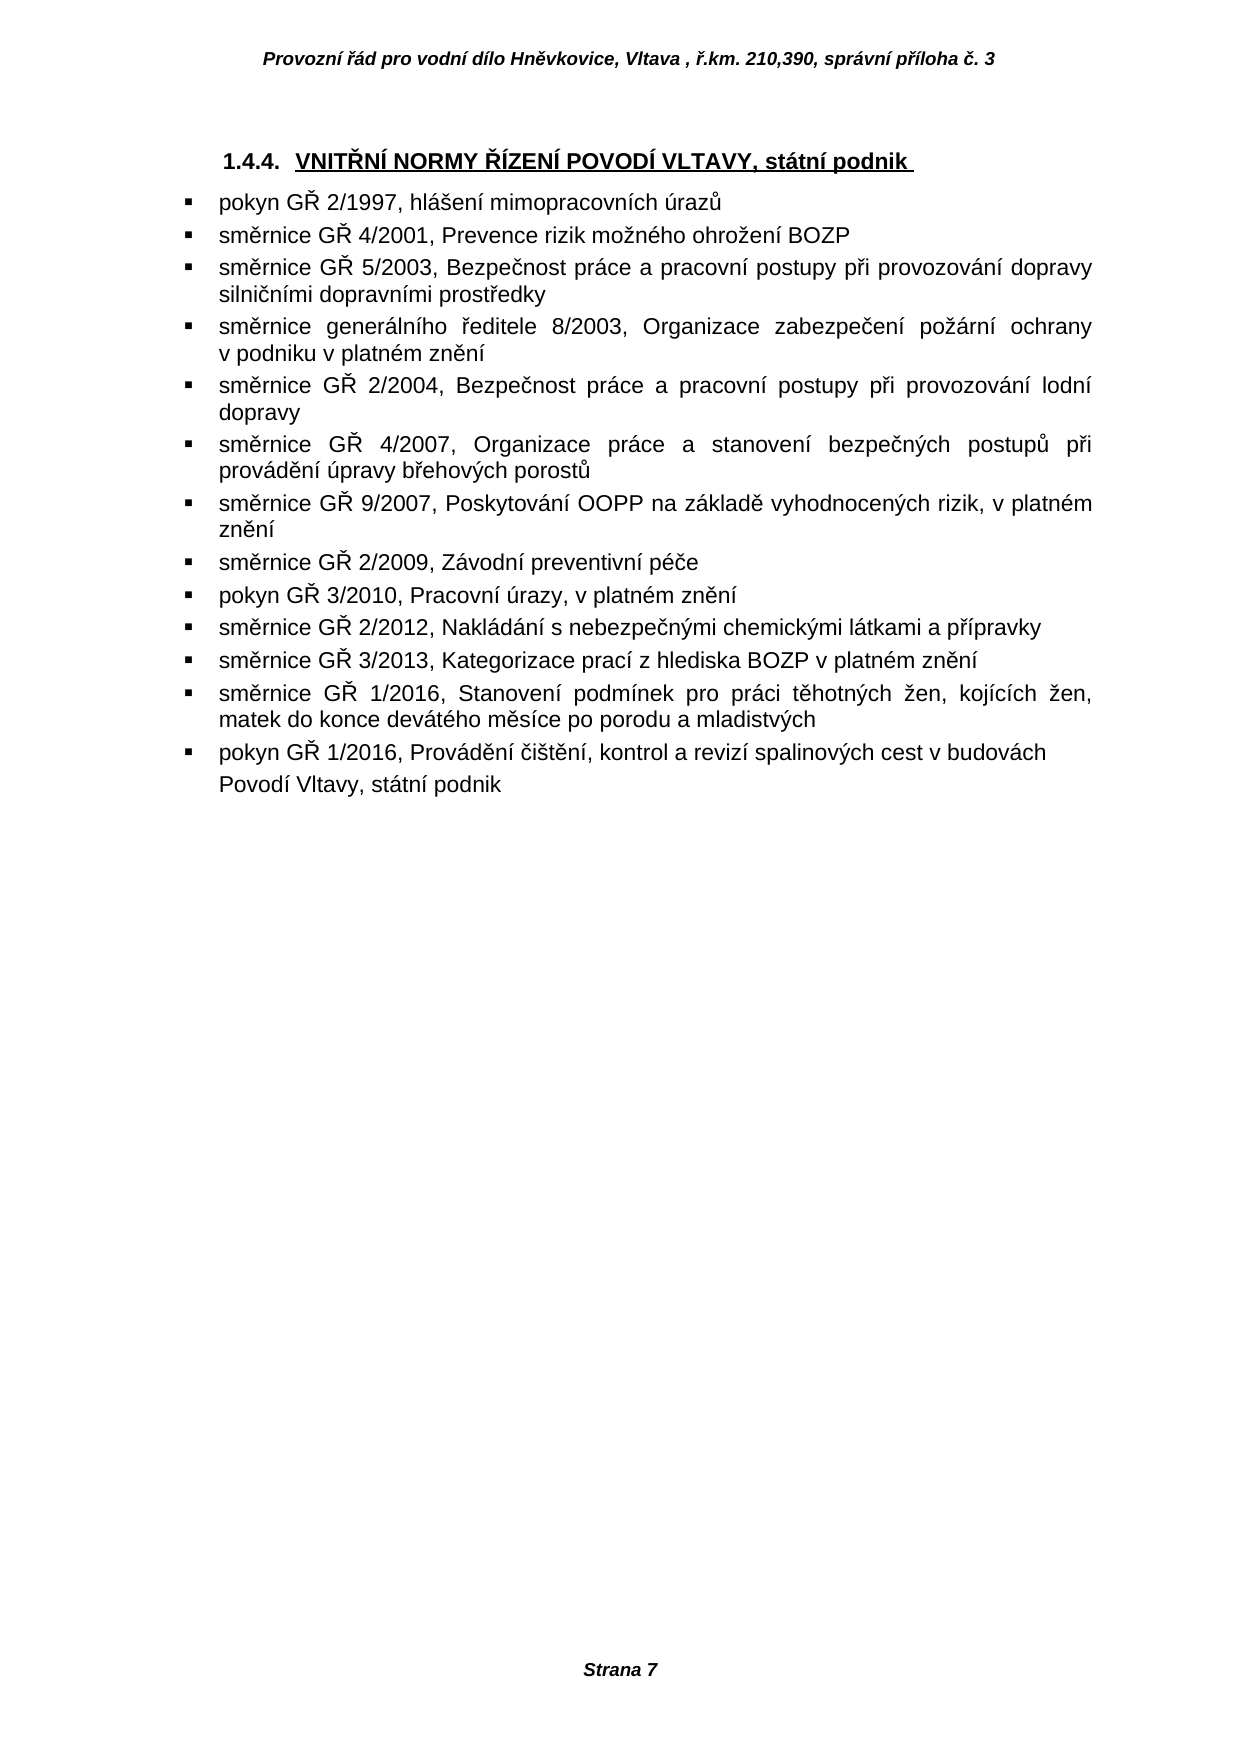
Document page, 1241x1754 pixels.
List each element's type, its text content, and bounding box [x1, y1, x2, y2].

list směrnice GŘ 4/2001, Prevence rizik možného ohrožení BOZP [183, 222, 1093, 248]
list směrnice generálního ředitele 8/2003, Organizace zabezpečení požární ochrany v podniku v platném znění [183, 313, 1093, 366]
list směrnice GŘ 1/2016, Stanovení podmínek pro práci těhotných žen, kojících žen, matek do konce devátého měsíce po porodu a mladistvých [183, 679, 1093, 732]
subtitle vnitřní normy řízení Povodí Vltavy, státní podnik [223, 148, 1093, 174]
list směrnice GŘ 2/2004, Bezpečnost práce a pracovní postupy při provozování lodní dopravy [183, 372, 1093, 425]
list směrnice GŘ 9/2007, Poskytování OOPP na základě vyhodnocených rizik, v platném znění [183, 490, 1093, 543]
list pokyn GŘ 2/1997, hlášení mimopracovních úrazů [183, 189, 1093, 215]
list pokyn GŘ 1/2016, Provádění čištění, kontrol a revizí spalinových cest v budovách [183, 738, 1093, 765]
text Povodí Vltavy, státní podnik [218, 771, 1093, 797]
list směrnice GŘ 5/2003, Bezpečnost práce a pracovní postupy při provozování dopravy silničními dopravními prostředky [183, 254, 1093, 307]
list směrnice GŘ 2/2012, Nakládání s nebezpečnými chemickými látkami a přípravky [183, 614, 1093, 641]
list směrnice GŘ 3/2013, Kategorizace prací z hlediska BOZP v platném znění [183, 647, 1093, 673]
list směrnice GŘ 4/2007, Organizace práce a stanovení bezpečných postupů při provádění úpravy břehových porostů [183, 431, 1093, 484]
list pokyn GŘ 3/2010, Pracovní úrazy, v platném znění [183, 582, 1093, 608]
list směrnice GŘ 2/2009, Závodní preventivní péče [183, 549, 1093, 575]
